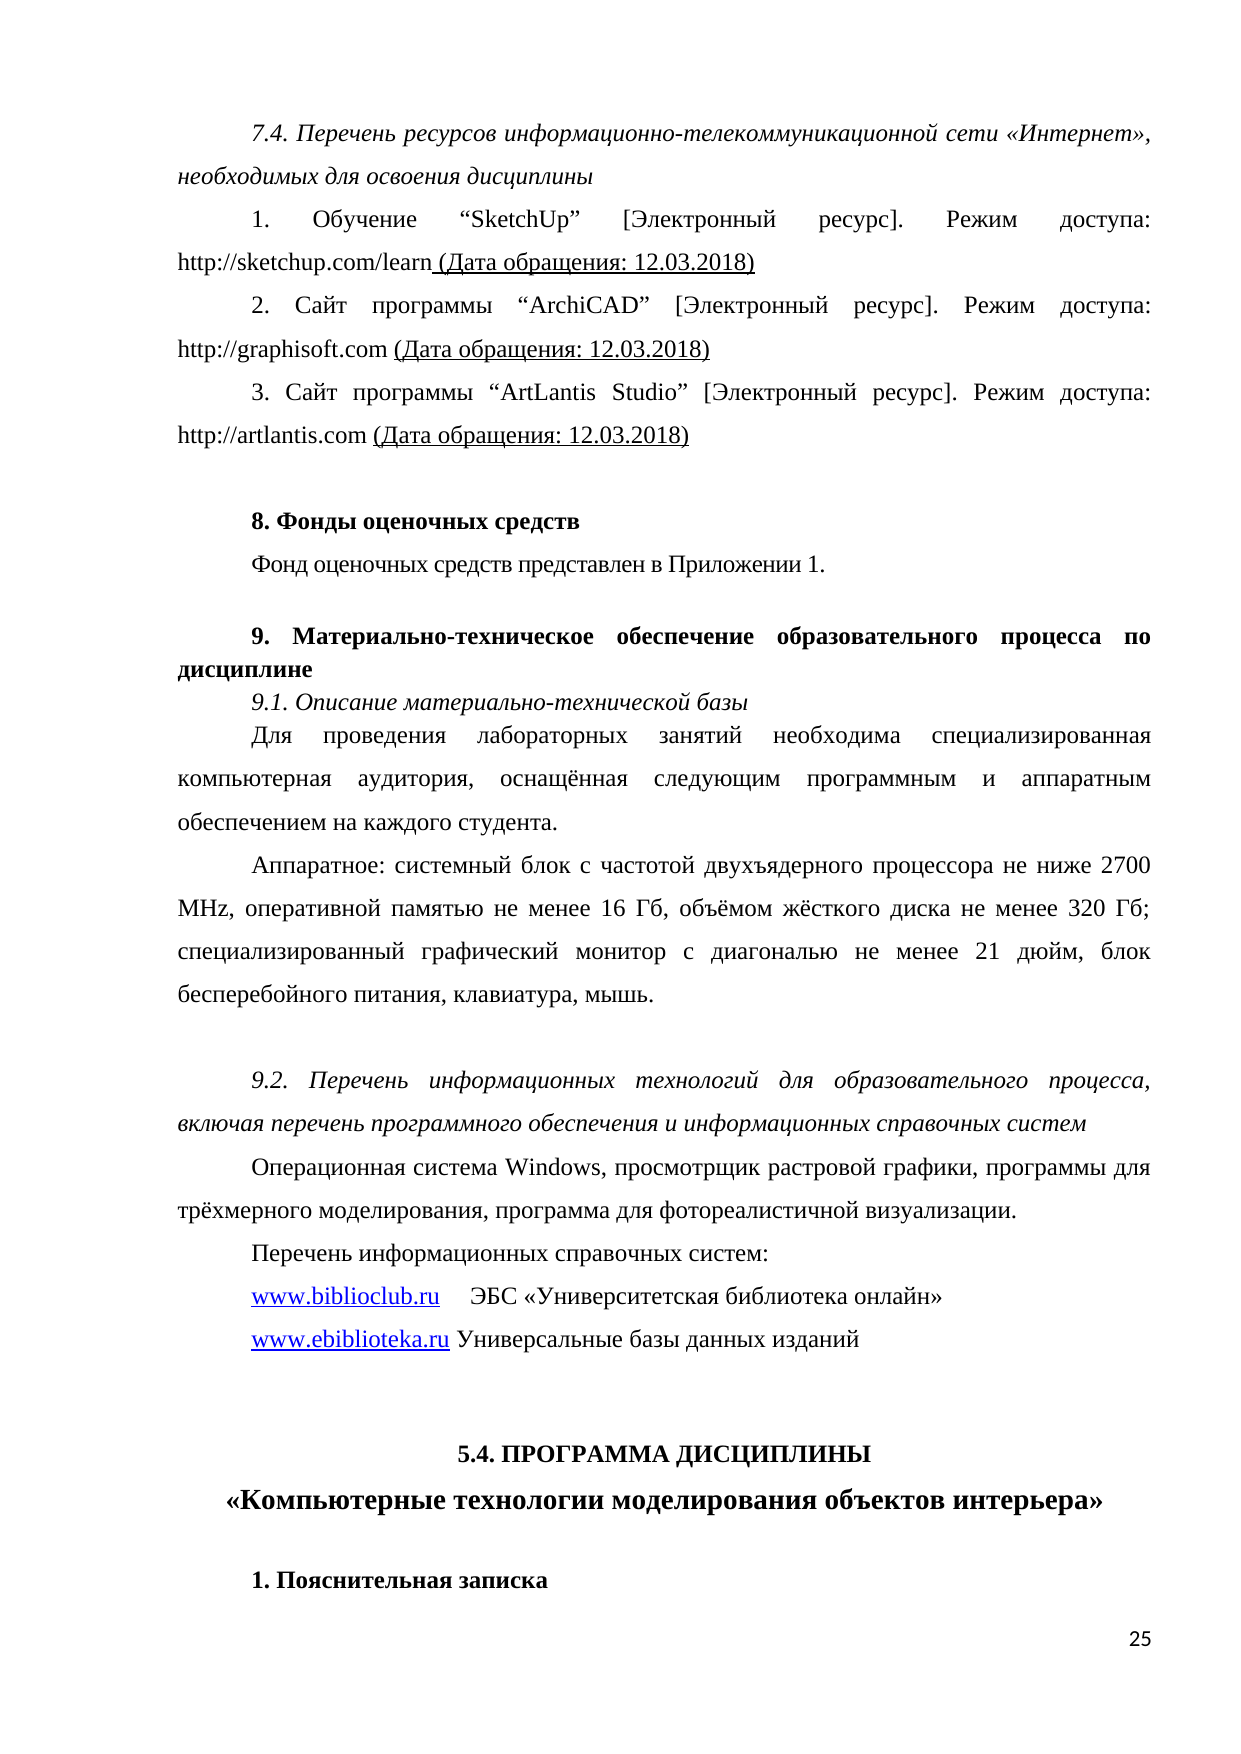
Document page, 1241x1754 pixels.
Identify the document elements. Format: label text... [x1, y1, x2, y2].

text «Компьютерные технологии моделирования объектов интерьера» [177, 1482, 1152, 1516]
text 3. Сайт программы “ArtLantis Studio” [Электронный ресурс]. Режим доступа: http://artlantis.com (Дата обращения: 12.03.2018) [177, 377, 1152, 449]
text Фонд оценочных средств представлен в Приложении 1. [177, 549, 1152, 578]
text 1. Пояснительная записка [177, 1565, 1152, 1593]
text www.ebiblioteka.ru Универсальные базы данных изданий [177, 1324, 1152, 1353]
text 2. Сайт программы “ArchiCAD” [Электронный ресурс]. Режим доступа: http://graphisoft.com (Дата обращения: 12.03.2018) [177, 291, 1152, 362]
text Аппаратное: системный блок с частотой двухъядерного процессора не ниже 2700 MHz, оперативной памятью не менее 16 Гб, объёмом жёсткого диска не менее 320 Гб; специализированный графический монитор с диагональю не менее 21 дюйм, блок бесперебойного питания, клавиатура, мышь. [177, 850, 1152, 1008]
text 9.2. Перечень информационных технологий для образовательного процесса, включая перечень программного обеспечения и информационных справочных систем [177, 1065, 1152, 1137]
text 5.4. ПРОГРАММА ДИСЦИПЛИНЫ [177, 1439, 1152, 1468]
text www.biblioclub.ru ЭБС «Университетская библиотека онлайн» [177, 1281, 1152, 1310]
text 7.4. Перечень ресурсов информационно-телекоммуникационной сети «Интернет», необходимых для освоения дисциплины [177, 118, 1152, 190]
text Операционная система Windows, просмотрщик растровой графики, программы для трёхмерного моделирования, программа для фотореалистичной визуализации. [177, 1152, 1152, 1223]
text 9.1. Описание материально-технической базы [177, 687, 1152, 716]
text 1. Обучение “SketchUp” [Электронный ресурс]. Режим доступа: http://sketchup.com/learn (Дата обращения: 12.03.2018) [177, 204, 1152, 276]
text Перечень информационных справочных систем: [177, 1238, 1152, 1267]
text 9. Материально-техническое обеспечение образовательного процесса по дисциплине [177, 621, 1152, 683]
text 8. Фонды оценочных средств [177, 506, 1152, 535]
text Для проведения лабораторных занятий необходима специализированная компьютерная аудитория, оснащённая следующим программным и аппаратным обеспечением на каждого студента. [177, 720, 1152, 835]
